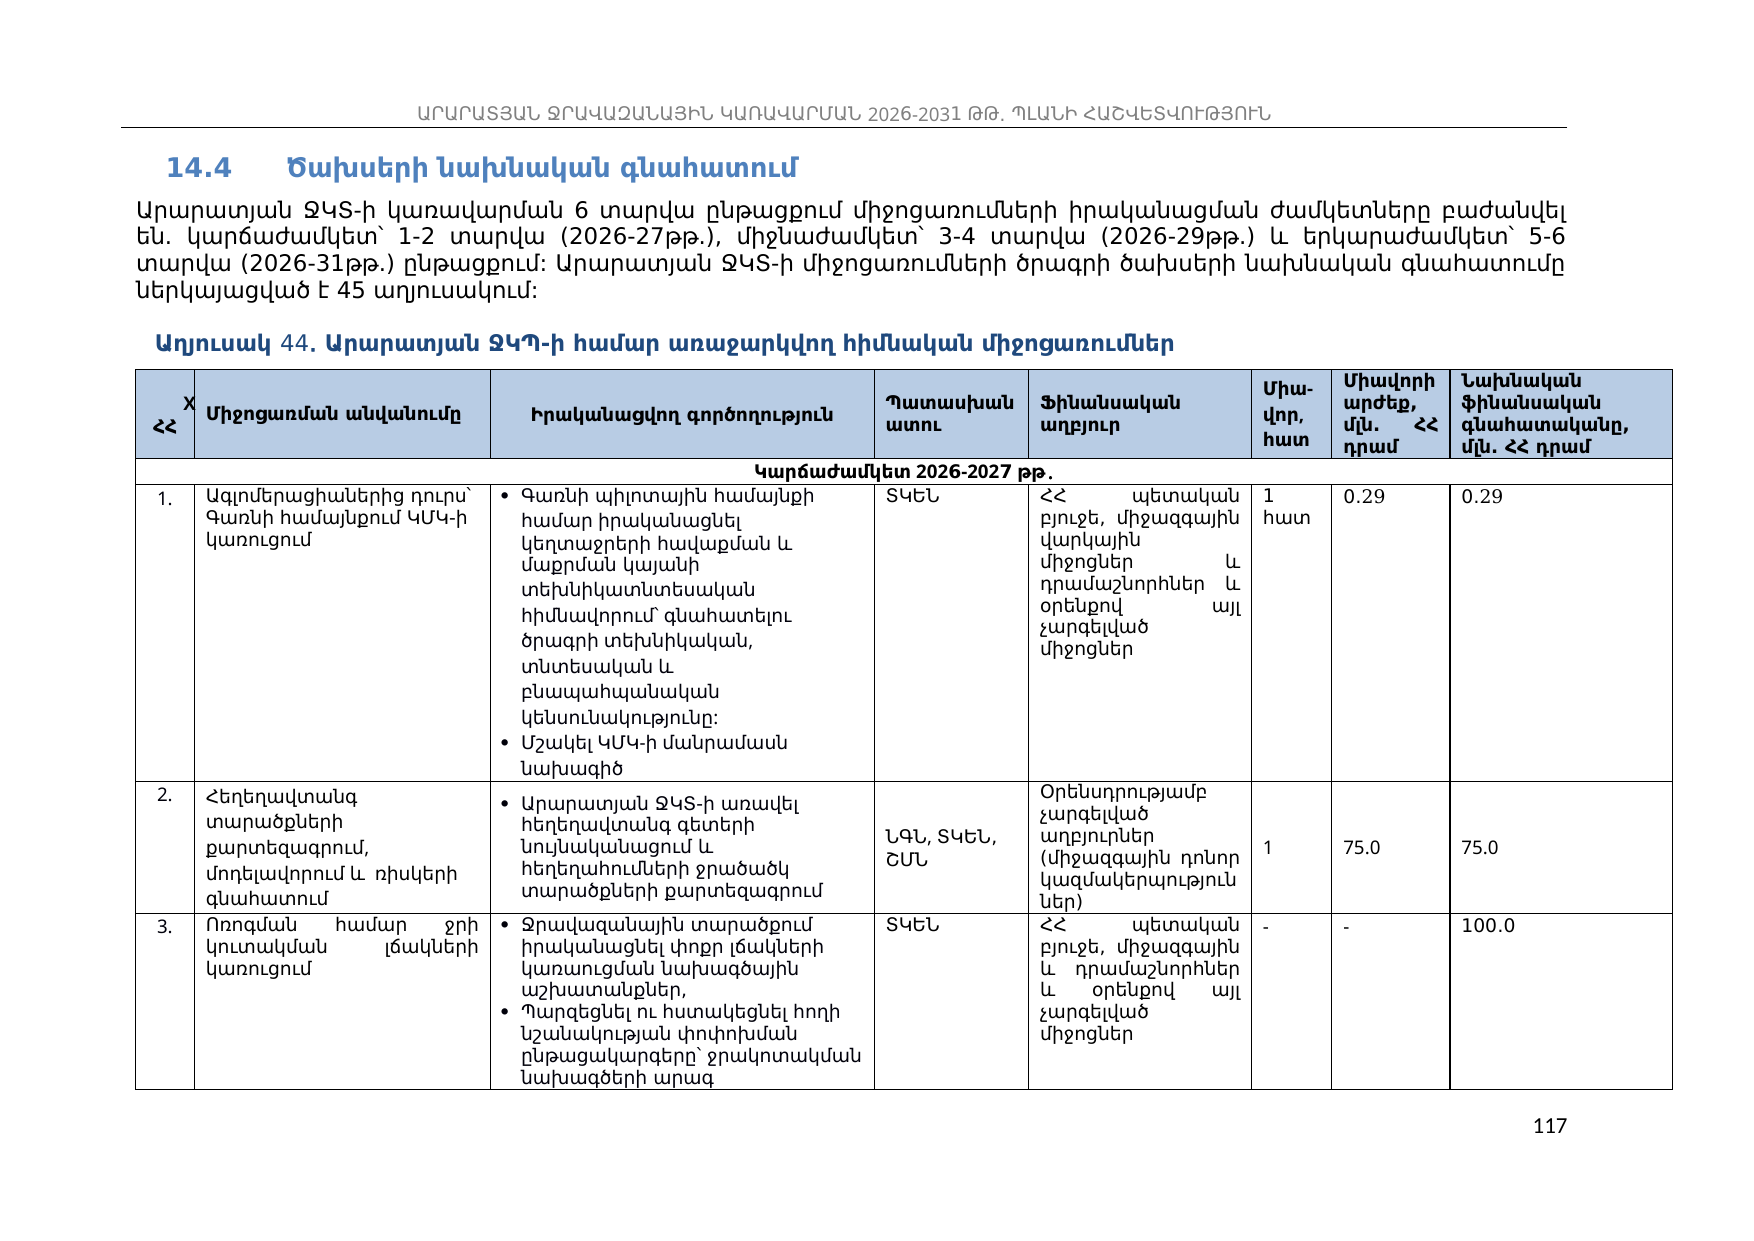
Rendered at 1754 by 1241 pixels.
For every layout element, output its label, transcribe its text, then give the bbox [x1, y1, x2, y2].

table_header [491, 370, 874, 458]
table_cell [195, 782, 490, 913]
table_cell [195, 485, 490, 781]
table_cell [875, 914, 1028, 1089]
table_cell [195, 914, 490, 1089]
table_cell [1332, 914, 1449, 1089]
subtitle Ծախսերի նախնական գնահատում [165, 153, 1558, 184]
text Աղյուսակ 45․ Արարատյան ՋԿՊ-ի համար առաջարկվող հիմնական միջոցառումներ [154, 328, 1567, 357]
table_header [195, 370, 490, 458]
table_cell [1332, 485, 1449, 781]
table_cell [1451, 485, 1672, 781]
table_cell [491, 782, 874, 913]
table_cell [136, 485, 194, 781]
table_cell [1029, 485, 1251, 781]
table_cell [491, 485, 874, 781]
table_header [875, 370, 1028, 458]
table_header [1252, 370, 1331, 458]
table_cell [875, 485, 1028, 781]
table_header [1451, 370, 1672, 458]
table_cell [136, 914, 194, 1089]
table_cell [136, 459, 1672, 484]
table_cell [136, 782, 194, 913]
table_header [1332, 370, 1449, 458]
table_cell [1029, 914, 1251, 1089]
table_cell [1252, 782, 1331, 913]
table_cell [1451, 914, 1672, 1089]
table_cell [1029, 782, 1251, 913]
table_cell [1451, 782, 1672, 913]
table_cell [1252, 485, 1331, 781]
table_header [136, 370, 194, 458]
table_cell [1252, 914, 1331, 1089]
text Արարատյան ՋԿՏ-ի կառավարման 6 տարվա ընթացքում միջոցառումների իրականացման ժամկետները բաժանվել են. կարճաժամկետ՝ 1-2 տարվա (2026-27թթ.), միջնաժամկետ՝ 3-4 տարվա (2026-29թթ.) և երկարաժամկետ՝ 5-6 տարվա (2026-31թթ.) ընթացքում: Արարատյան ՋԿՏ-ի միջոցառումների ծրագրի ծախսերի նախնական գնահատումը ներկայացված է 45 աղյուսակում: [136, 197, 1567, 303]
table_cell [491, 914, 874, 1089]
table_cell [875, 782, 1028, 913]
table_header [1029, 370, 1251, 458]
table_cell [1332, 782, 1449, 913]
